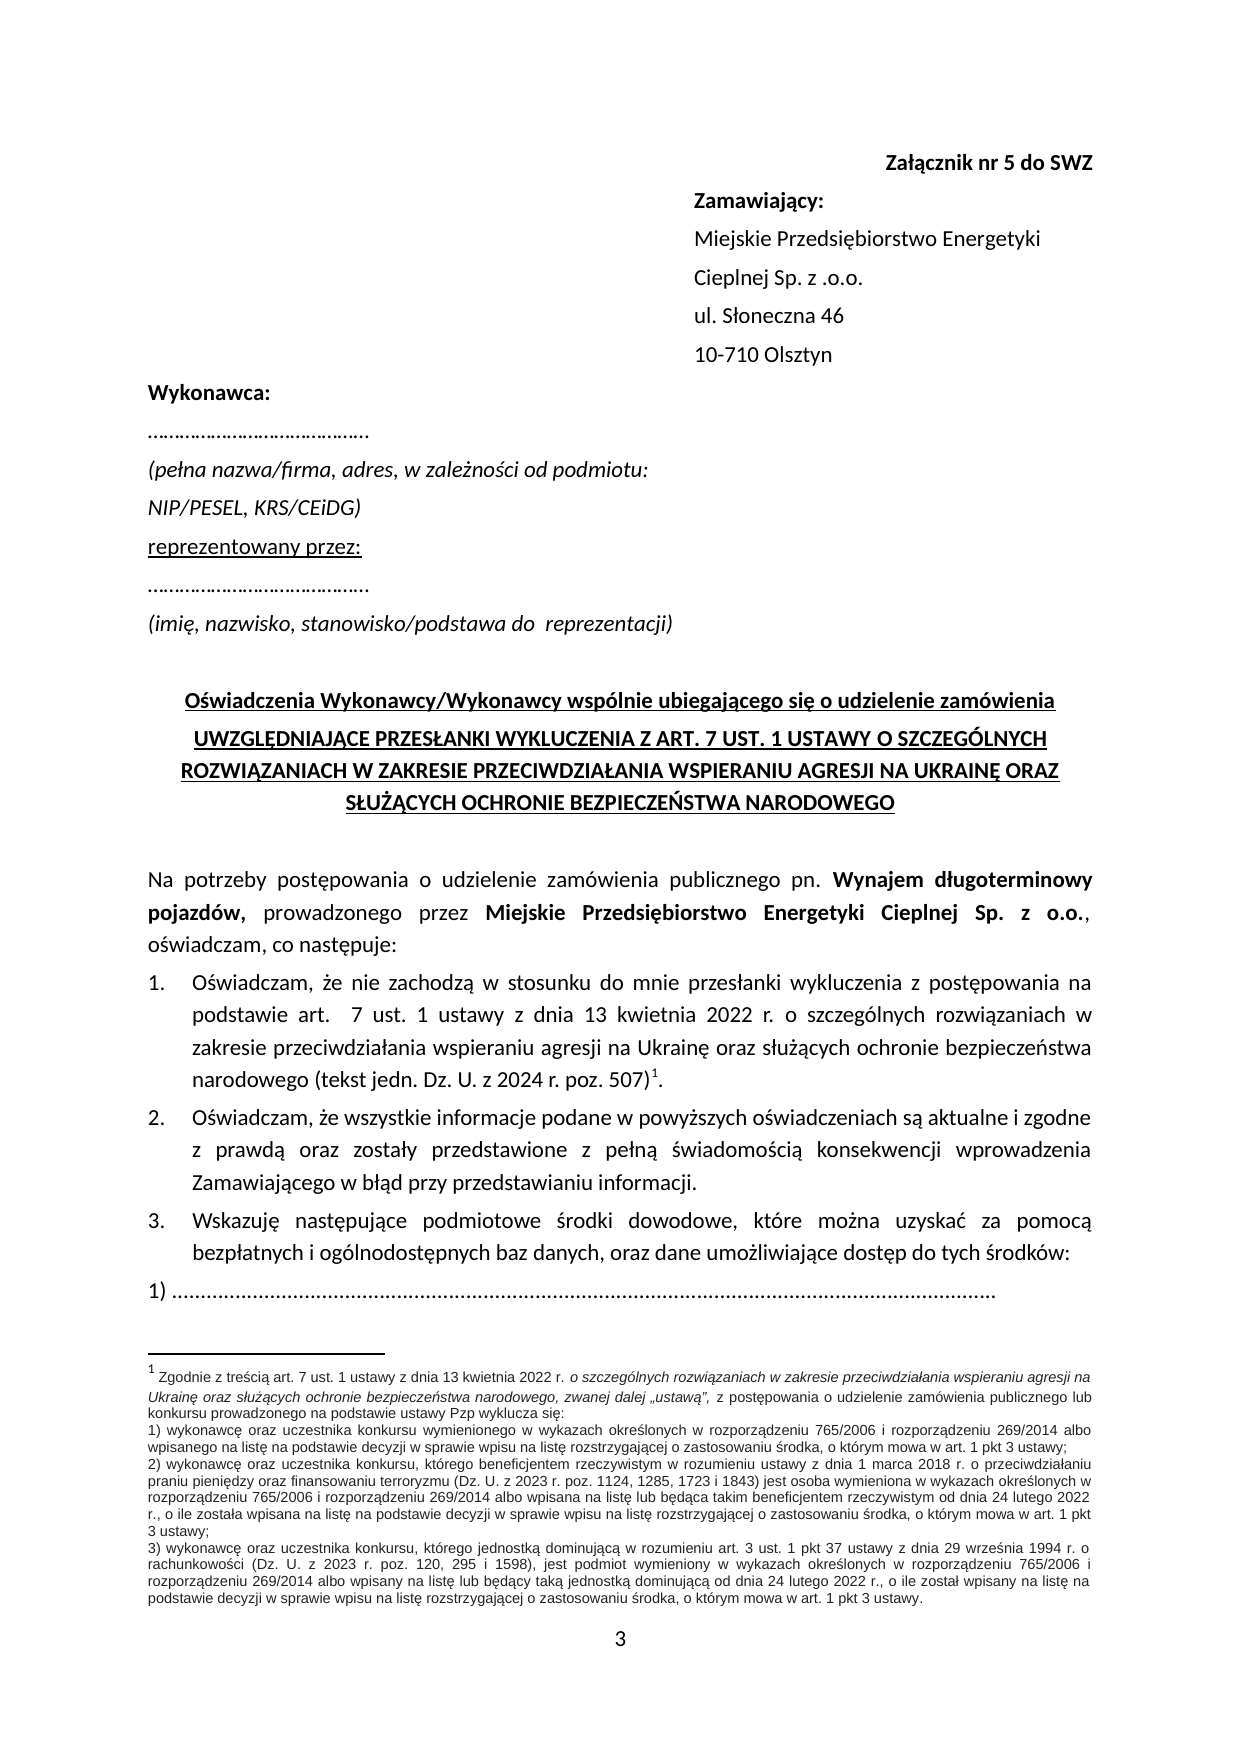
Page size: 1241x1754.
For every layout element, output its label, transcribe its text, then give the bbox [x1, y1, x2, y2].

text ul. Słoneczna 46 [694, 301, 1093, 329]
text reprezentowany przez: [148, 532, 1093, 560]
text …………………………………… [148, 417, 472, 445]
text 1) ............................................................................................................................................... [148, 1277, 1093, 1305]
text NIP/PESEL, KRS/CEiDG) [148, 493, 842, 522]
list Oświadczam, że wszystkie informacje podane w powyższych oświadczeniach są aktualne i zgodne z prawdą oraz zostały przedstawione z pełną świadomością konsekwencji wprowadzenia Zamawiającego w błąd przy przedstawianiu informacji. [148, 1103, 1093, 1196]
text Miejskie Przedsiębiorstwo Energetyki [694, 224, 1093, 252]
text Na potrzeby postępowania o udzielenie zamówienia publicznego pn. Wynajem długoterminowy pojazdów, prowadzonego przez Miejskie Przedsiębiorstwo Energetyki Cieplnej Sp. z o.o., oświadczam, co następuje: [148, 865, 1093, 958]
text Cieplnej Sp. z .o.o. [694, 263, 1093, 291]
text Zamawiający: [694, 186, 1093, 214]
text Wykonawca: [148, 378, 1093, 406]
list Oświadczam, że nie zachodzą w stosunku do mnie przesłanki wykluczenia z postępowania na podstawie art. 7 ust. 1 ustawy z dnia 13 kwietnia 2022 r. o szczególnych rozwiązaniach w zakresie przeciwdziałania wspieraniu agresji na Ukrainę oraz służących ochronie bezpieczeństwa narodowego (tekst jedn. Dz. U. z 2024 r. poz. 507). [148, 968, 1093, 1093]
list Wskazuję następujące podmiotowe środki dowodowe, które można uzyskać za pomocą bezpłatnych i ogólnodostępnych baz danych, oraz dane umożliwiające dostęp do tych środków: [148, 1206, 1093, 1266]
text UWZGLĘDNIAJĄCE PRZESŁANKI WYKLUCZENIA Z ART. 7 UST. 1 USTAWY o szczególnych rozwiązaniach w zakresie przeciwdziałania wspieraniu agresji na Ukrainę oraz służących ochronie bezpieczeństwa narodowego [148, 724, 1093, 817]
text Oświadczenia Wykonawcy/Wykonawcy wspólnie ubiegającego się o udzielenie zamówienia [148, 686, 1093, 714]
text Załącznik nr 5 do SWZ [148, 148, 1093, 176]
text (imię, nazwisko, stanowisko/podstawa do reprezentacji) [148, 609, 797, 637]
text 10-710 Olsztyn [694, 340, 1093, 368]
text (pełna nazwa/firma, adres, w zależności od podmiotu: [148, 455, 842, 483]
text …………………………………… [148, 570, 472, 598]
